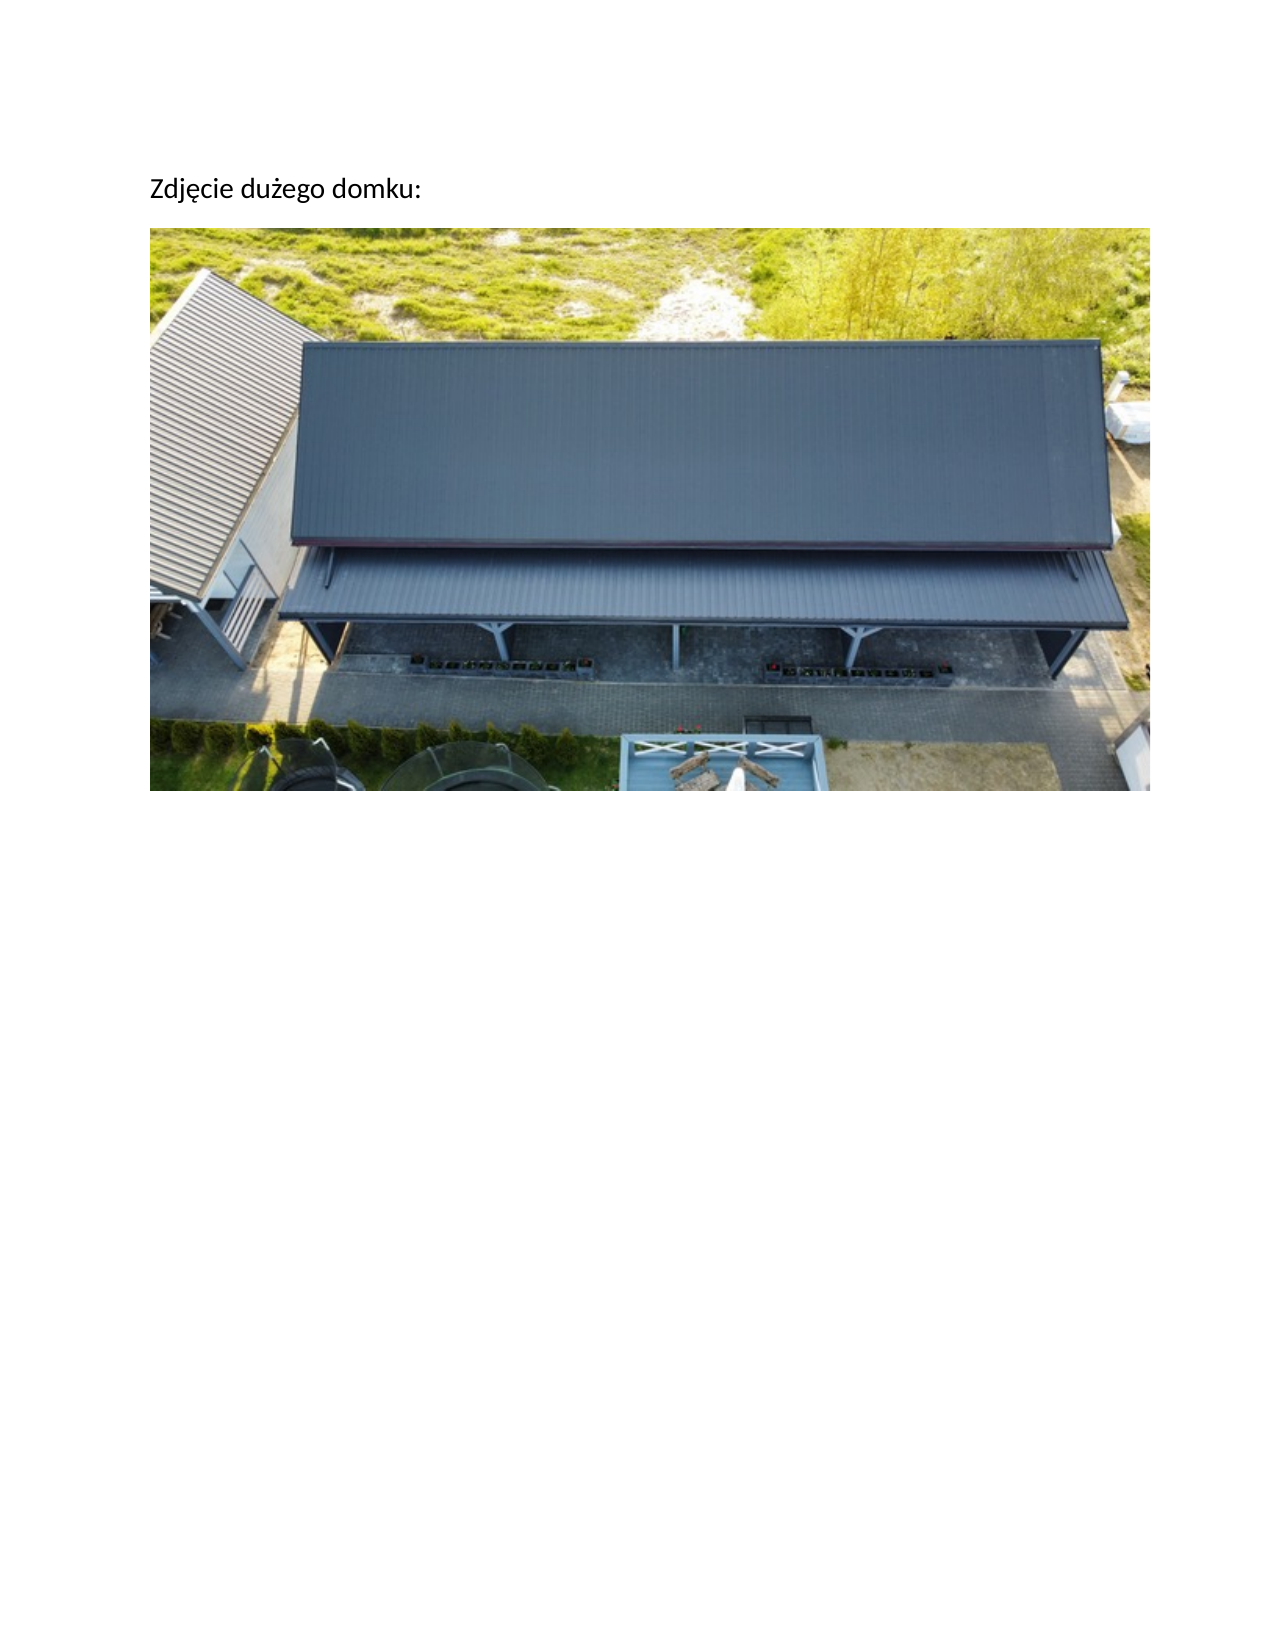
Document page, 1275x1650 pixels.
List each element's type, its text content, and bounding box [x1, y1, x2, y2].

picture [150, 228, 1150, 791]
text Zdjęcie dużego domku: [150, 170, 1125, 206]
